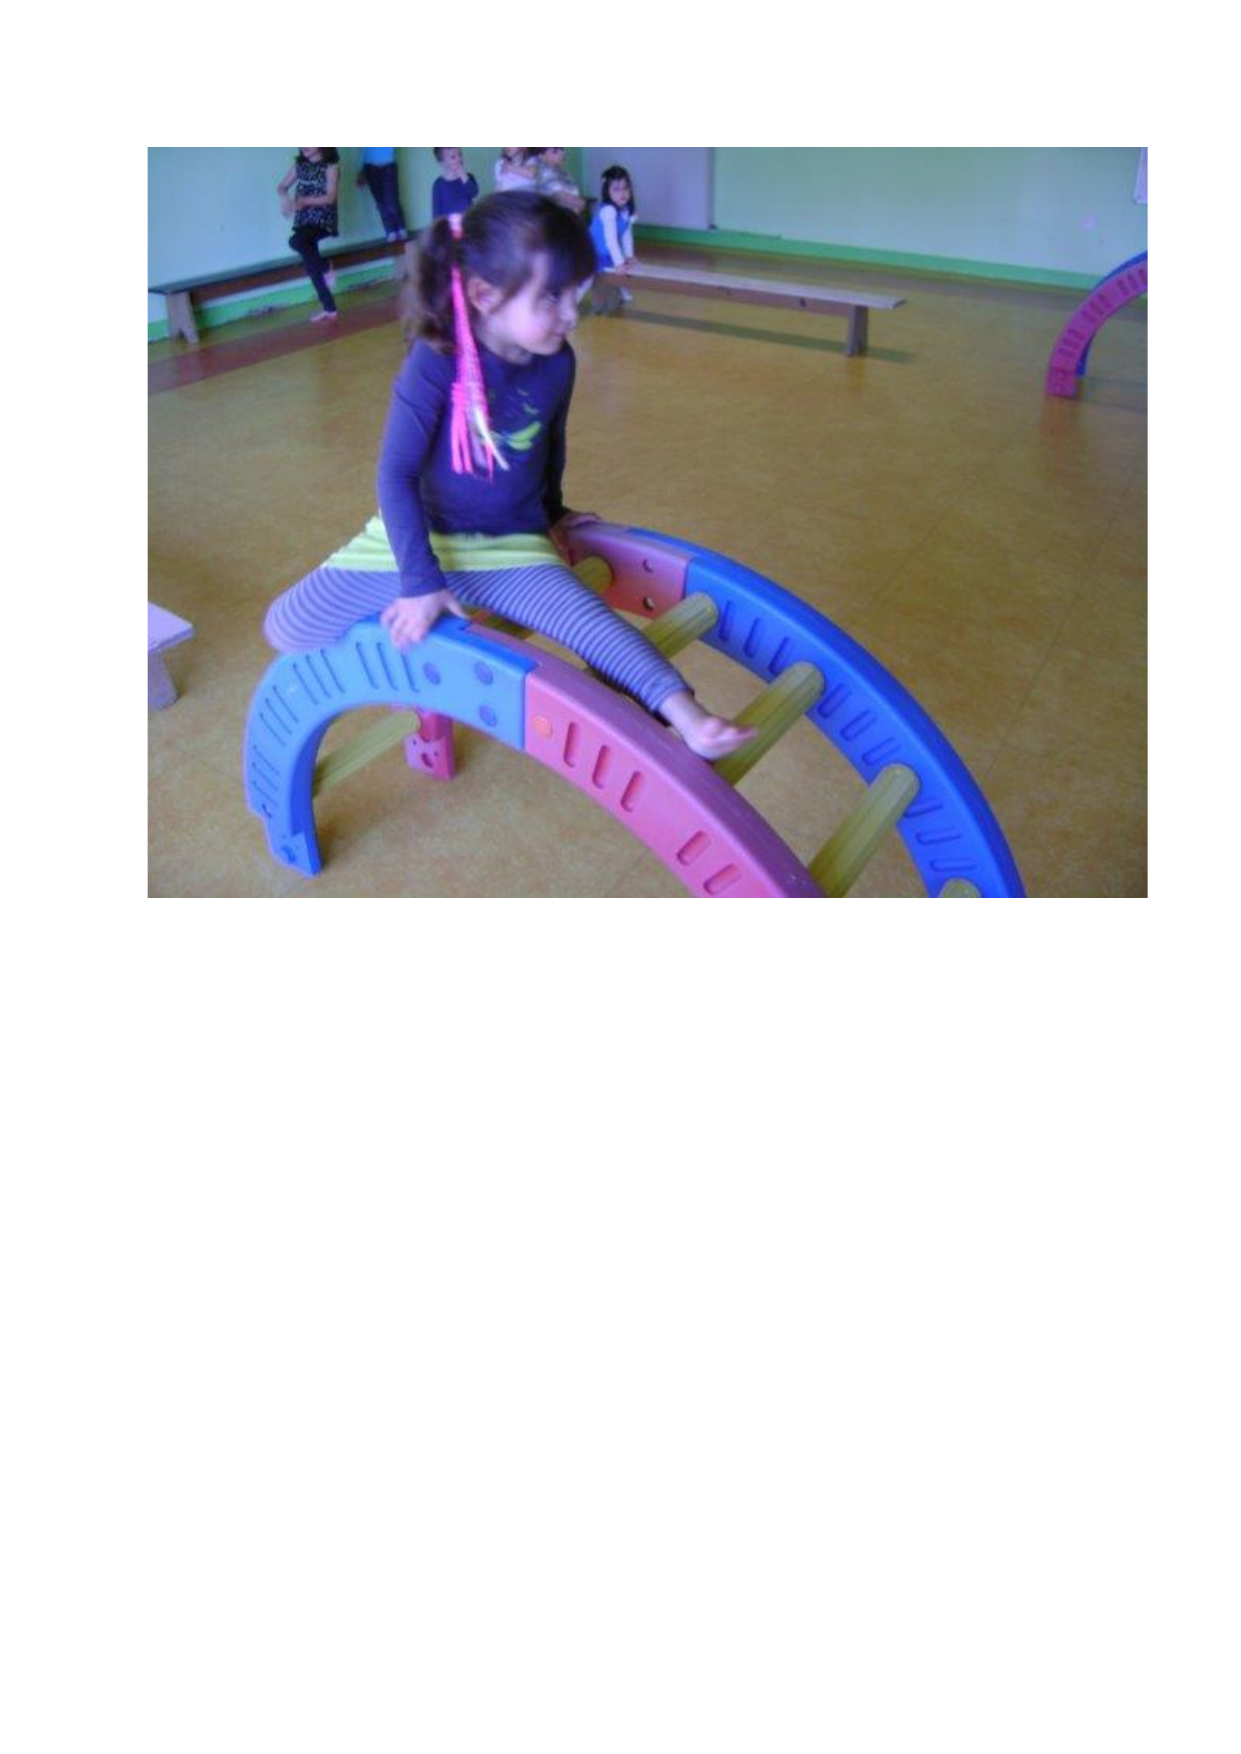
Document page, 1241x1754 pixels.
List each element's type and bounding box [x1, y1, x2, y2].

picture [147, 147, 1148, 898]
